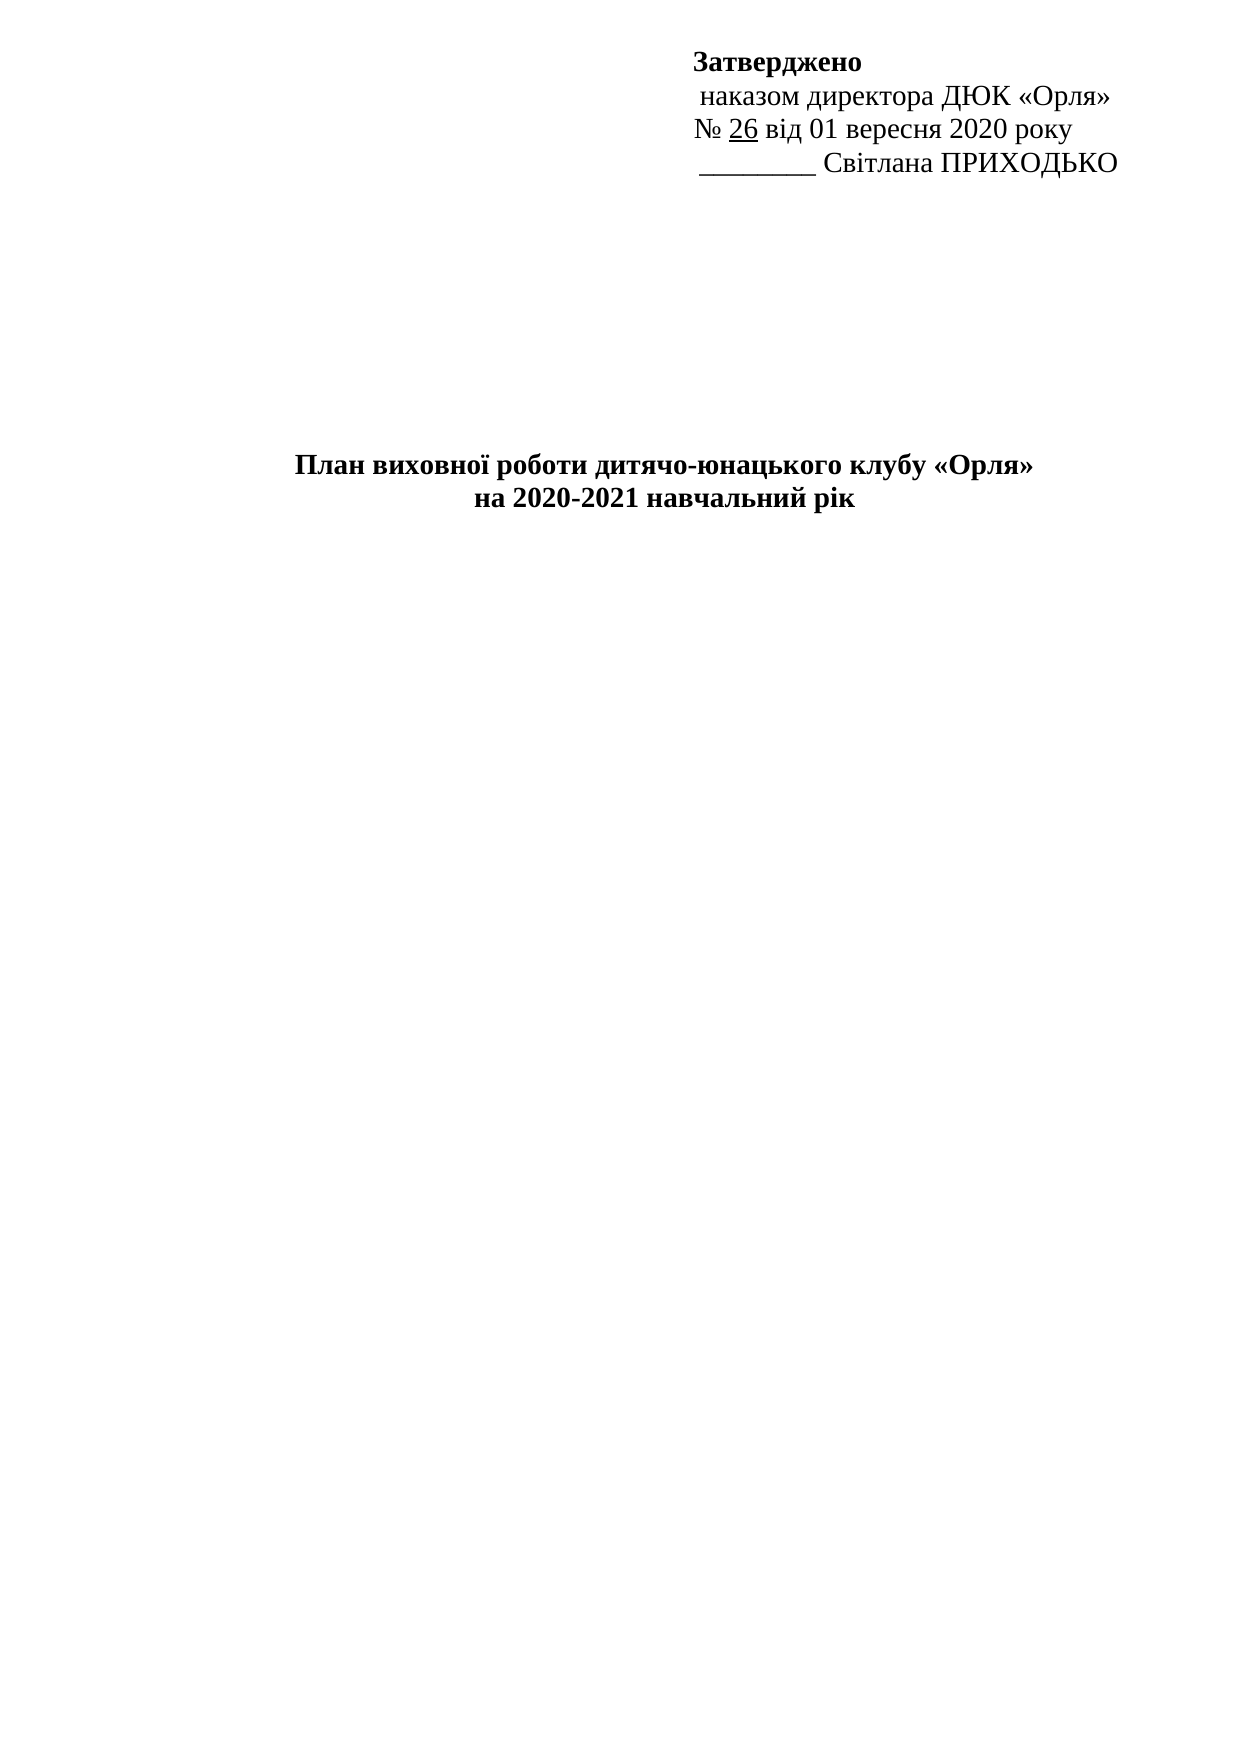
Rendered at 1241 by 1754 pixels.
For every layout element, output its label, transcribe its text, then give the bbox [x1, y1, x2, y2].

text наказом директора ДЮК «Орля» [177, 78, 1152, 111]
text № 26 від 01 вересня 2020 року [177, 111, 1152, 145]
text ________ Світлана ПРИХОДЬКО [177, 145, 1152, 178]
text План виховної роботи дитячо-юнацького клубу «Орля» [177, 447, 1152, 480]
text Затверджено [177, 44, 1152, 78]
text на 2020-2021 навчальний рік [177, 480, 1152, 514]
